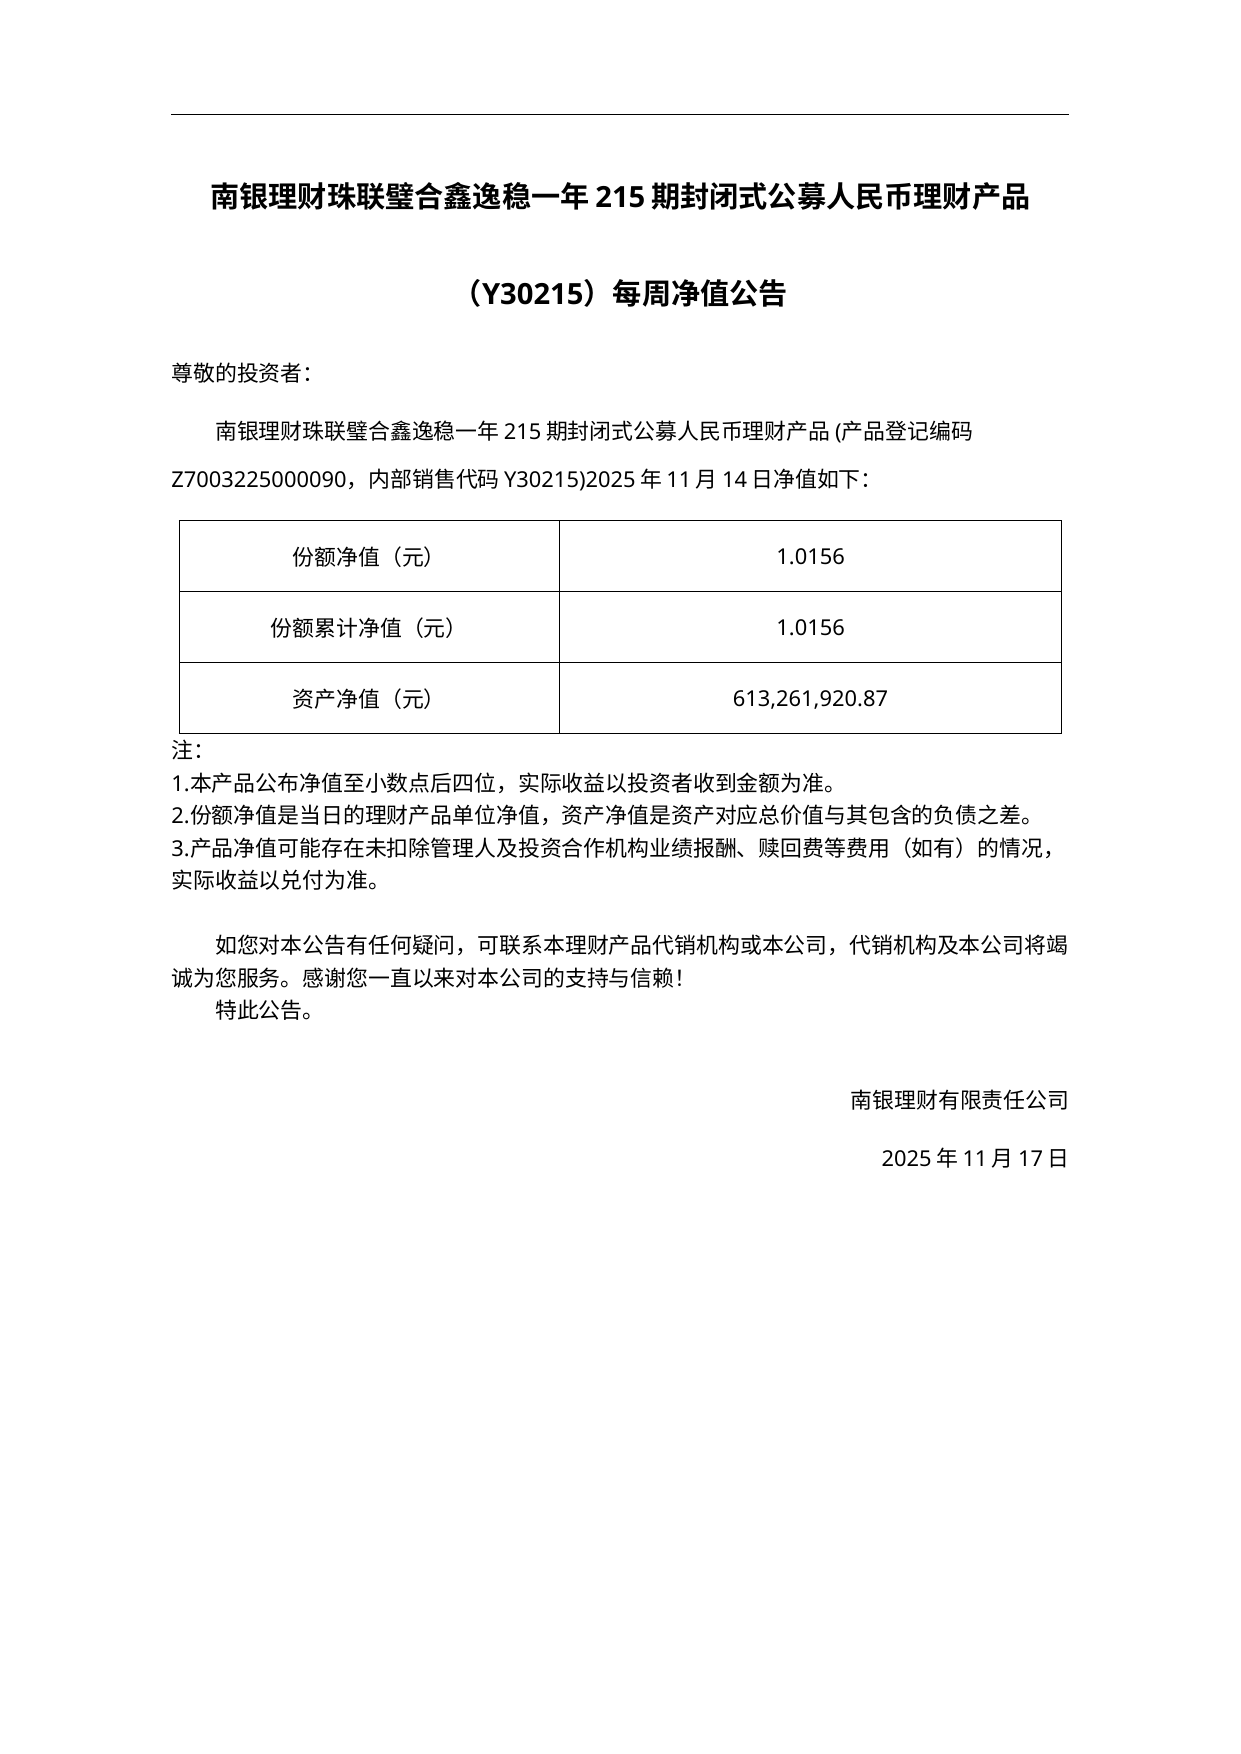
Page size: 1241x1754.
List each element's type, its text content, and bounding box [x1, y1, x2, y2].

text 注： [171, 733, 1069, 765]
table_cell 613,261,920.87 [560, 663, 1061, 733]
table_cell 1.0156 [560, 592, 1061, 662]
text 尊敬的投资者： [171, 355, 1069, 388]
text 1.本产品公布净值至小数点后四位，实际收益以投资者收到金额为准。 [171, 765, 1069, 798]
text 特此公告。 [171, 993, 1069, 1025]
text 2.份额净值是当日的理财产品单位净值，资产净值是资产对应总价值与其包含的负债之差。 [171, 798, 1069, 830]
table_header 份额净值（元） [180, 521, 559, 591]
table_header 1.0156 [560, 521, 1061, 591]
table_cell 资产净值（元） [180, 663, 559, 733]
text 如您对本公告有任何疑问，可联系本理财产品代销机构或本公司，代销机构及本公司将竭诚为您服务。感谢您一直以来对本公司的支持与信赖！ [171, 928, 1069, 993]
text 南银理财有限责任公司 [171, 1082, 1069, 1115]
text 南银理财珠联璧合鑫逸稳一年215期封闭式公募人民币理财产品（Y30215）每周净值公告 [171, 162, 1069, 324]
table_cell 份额累计净值（元） [180, 592, 559, 662]
text 3.产品净值可能存在未扣除管理人及投资合作机构业绩报酬、赎回费等费用（如有）的情况，实际收益以兑付为准。 [171, 830, 1069, 895]
text 南银理财珠联璧合鑫逸稳一年215期封闭式公募人民币理财产品 (产品登记编码Z7003225000090，内部销售代码Y30215)2025年11月14日净值如下： [171, 413, 1069, 494]
text 2025年11月17日 [171, 1140, 1069, 1173]
